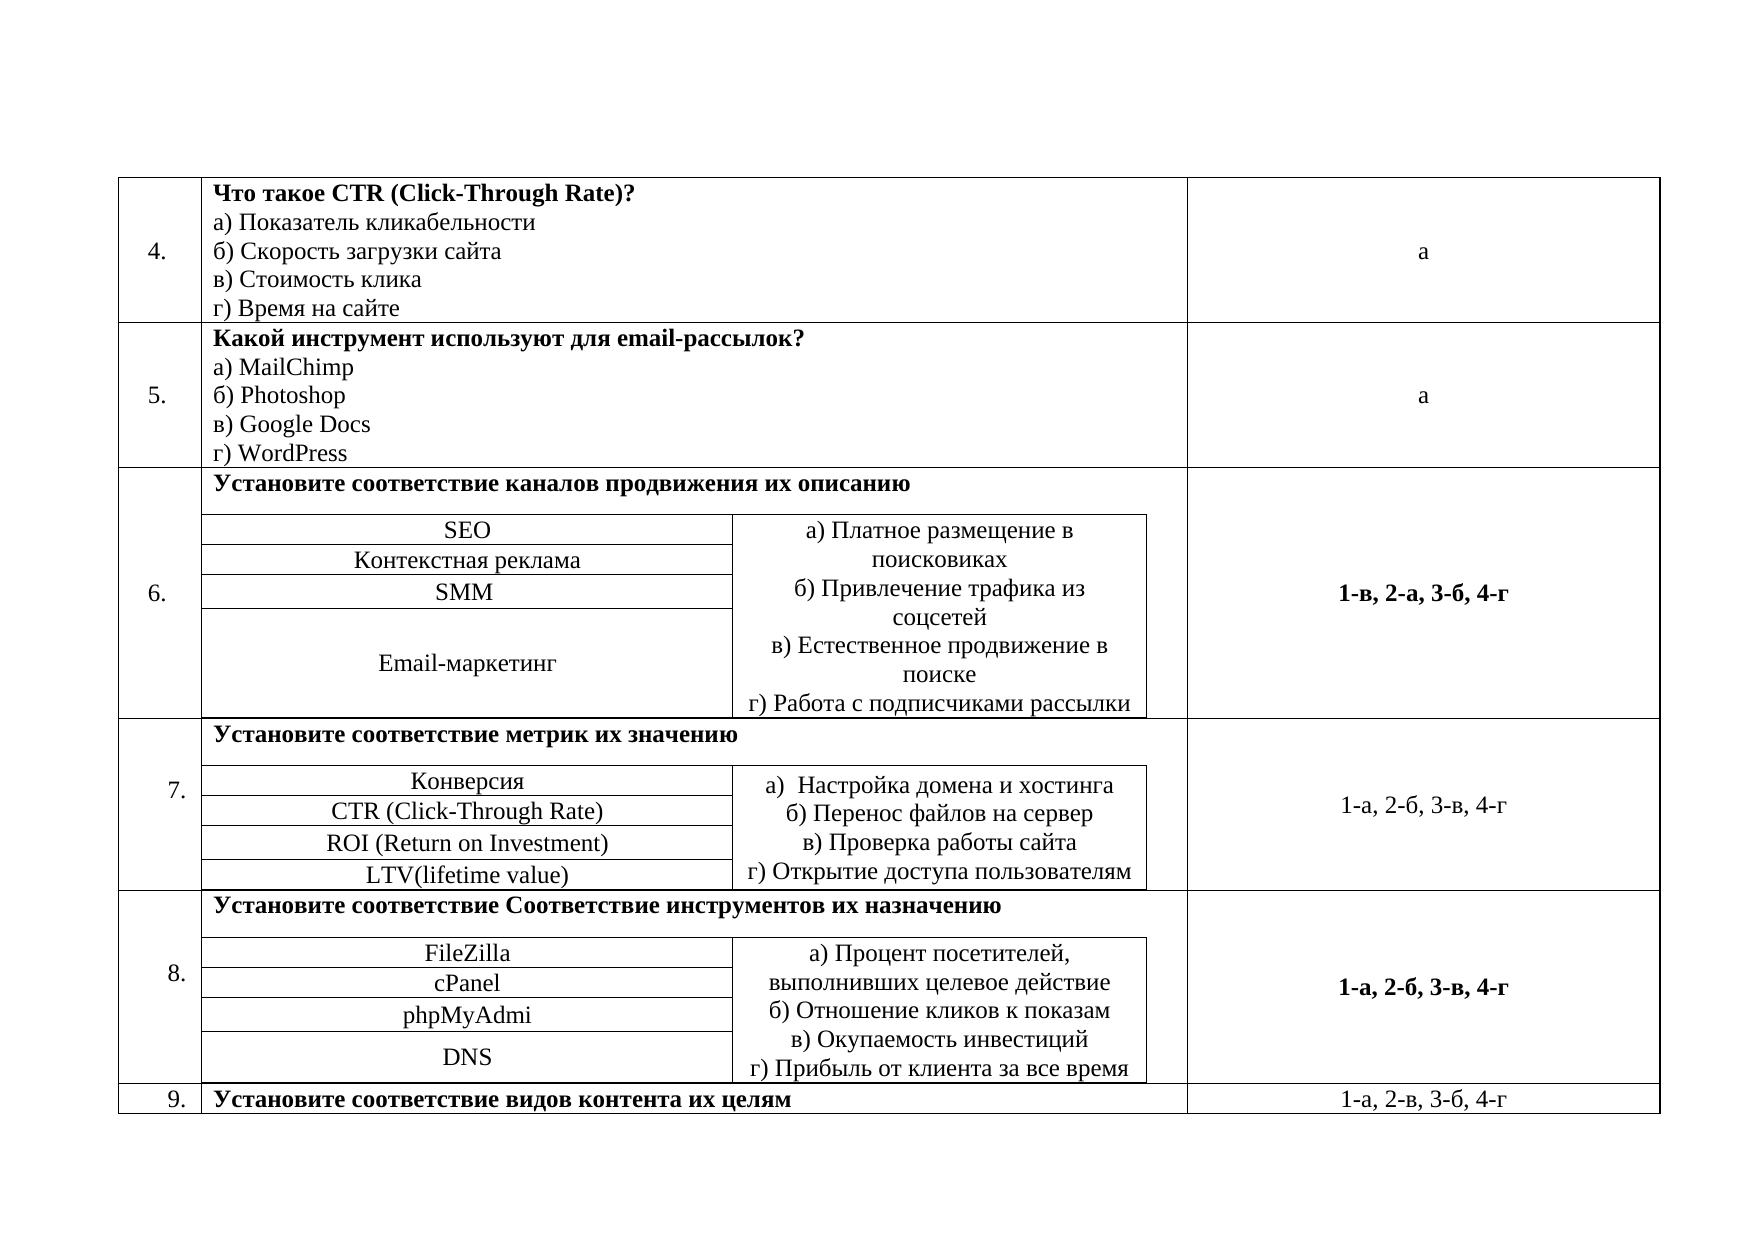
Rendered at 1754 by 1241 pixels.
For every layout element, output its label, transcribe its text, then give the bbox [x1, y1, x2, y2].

table_cell а [1188, 178, 1659, 322]
table_cell [119, 719, 201, 889]
table_cell [119, 468, 201, 718]
table_cell Установите соответствие Соответствие инструментов их назначению [202, 891, 1187, 1083]
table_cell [202, 1084, 1187, 1113]
table_cell Установите соответствие метрик их значению [202, 719, 1187, 889]
table_cell [119, 1084, 201, 1113]
table_cell [119, 178, 201, 322]
table_cell 1-в, 2-а, 3-б, 4-г [1188, 468, 1659, 718]
table_cell 1-а, 2-б, 3-в, 4-г [1188, 891, 1659, 1083]
table_cell Установите соответствие каналов продвижения их описанию [202, 468, 1187, 718]
table_cell Что такое CTR (Click-Through Rate)? а) Показатель кликабельности б) Скорость загрузки сайта в) Стоимость клика г) Время на сайте [202, 178, 1187, 322]
table_cell [119, 323, 201, 467]
table_cell 1-а, 2-в, 3-б, 4-г [1188, 1084, 1659, 1113]
table_cell [119, 891, 201, 1083]
table_cell 1-а, 2-б, 3-в, 4-г [1188, 719, 1659, 889]
table_cell Какой инструмент используют для email-рассылок? а) MailChimp б) Photoshop в) Google Docs г) WordPress [202, 323, 1187, 467]
table_cell а [1188, 323, 1659, 467]
